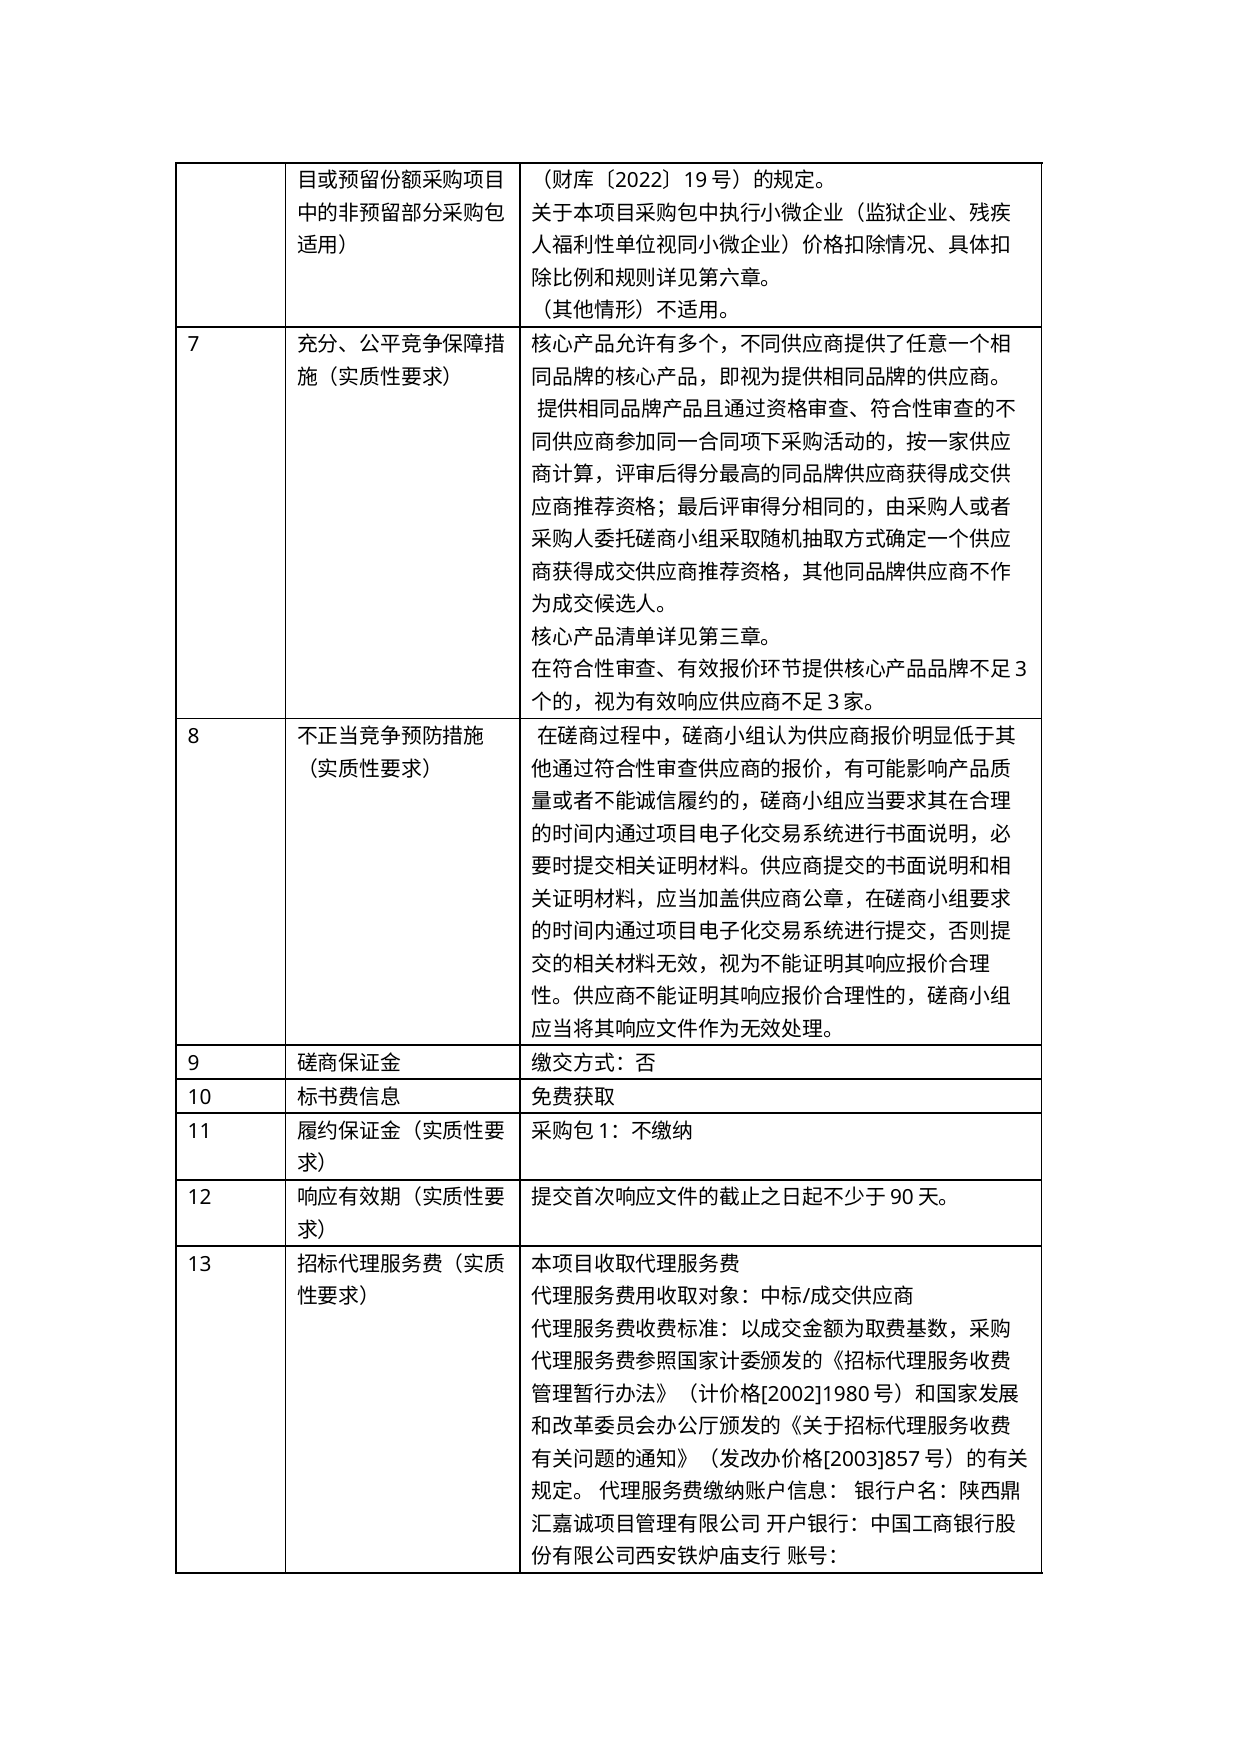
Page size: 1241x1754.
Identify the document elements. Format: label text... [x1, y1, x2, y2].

table_cell 提交首次响应文件的截止之日起不少于90天。 [521, 1181, 1041, 1245]
table_cell 在磋商过程中，磋商小组认为供应商报价明显低于其他通过符合性审查供应商的报价，有可能影响产品质量或者不能诚信履约的，磋商小组应当要求其在合理的时间内通过项目电子化交易系统进行书面说明，必要时提交相关证明材料。供应商提交的书面说明和相关证明材料，应当加盖供应商公章，在磋商小组要求的时间内通过项目电子化交易系统进行提交，否则提交的相关材料无效，视为不能证明其响应报价合理性。供应商不能证明其响应报价合理性的，磋商小组应当将其响应文件作为无效处理。 [521, 719, 1041, 1044]
table_cell 标书费信息 [286, 1080, 519, 1112]
table_cell 11 [177, 1114, 285, 1179]
table_cell 履约保证金（实质性要求） [286, 1114, 519, 1179]
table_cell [521, 164, 1041, 326]
table_cell 9 [177, 1046, 285, 1078]
table_cell 磋商保证金 [286, 1046, 519, 1078]
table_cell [521, 1247, 1041, 1572]
table_cell 核心产品允许有多个，不同供应商提供了任意一个相同品牌的核心产品，即视为提供相同品牌的供应商。 提供相同品牌产品且通过资格审查、符合性审查的不同供应商参加同一合同项下采购活动的，按一家供应商计算，评审后得分最高的同品牌供应商获得成交供应商推荐资格；最后评审得分相同的，由采购人或者采购人委托磋商小组采取随机抽取方式确定一个供应商获得成交供应商推荐资格，其他同品牌供应商不作为成交候选人。 核心产品清单详见第三章。 在符合性审查、有效报价环节提供核心产品品牌不足3个的，视为有效响应供应商不足3家。 [521, 328, 1041, 718]
table_cell 6 [177, 164, 285, 326]
table_cell 13 [177, 1247, 285, 1572]
table_cell 响应有效期（实质性要求） [286, 1181, 519, 1245]
table_cell 采购包1：不缴纳 [521, 1114, 1041, 1179]
table_cell 不正当竞争预防措施（实质性要求） [286, 719, 519, 1044]
table_cell 10 [177, 1080, 285, 1112]
table_cell 8 [177, 719, 285, 1044]
table_cell 免费获取 [521, 1080, 1041, 1112]
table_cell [286, 164, 519, 326]
table_cell 充分、公平竞争保障措施（实质性要求） [286, 328, 519, 718]
table_cell 招标代理服务费（实质性要求） [286, 1247, 519, 1572]
table_cell 缴交方式：否 [521, 1046, 1041, 1078]
table_cell 7 [177, 328, 285, 718]
table_cell 12 [177, 1181, 285, 1245]
